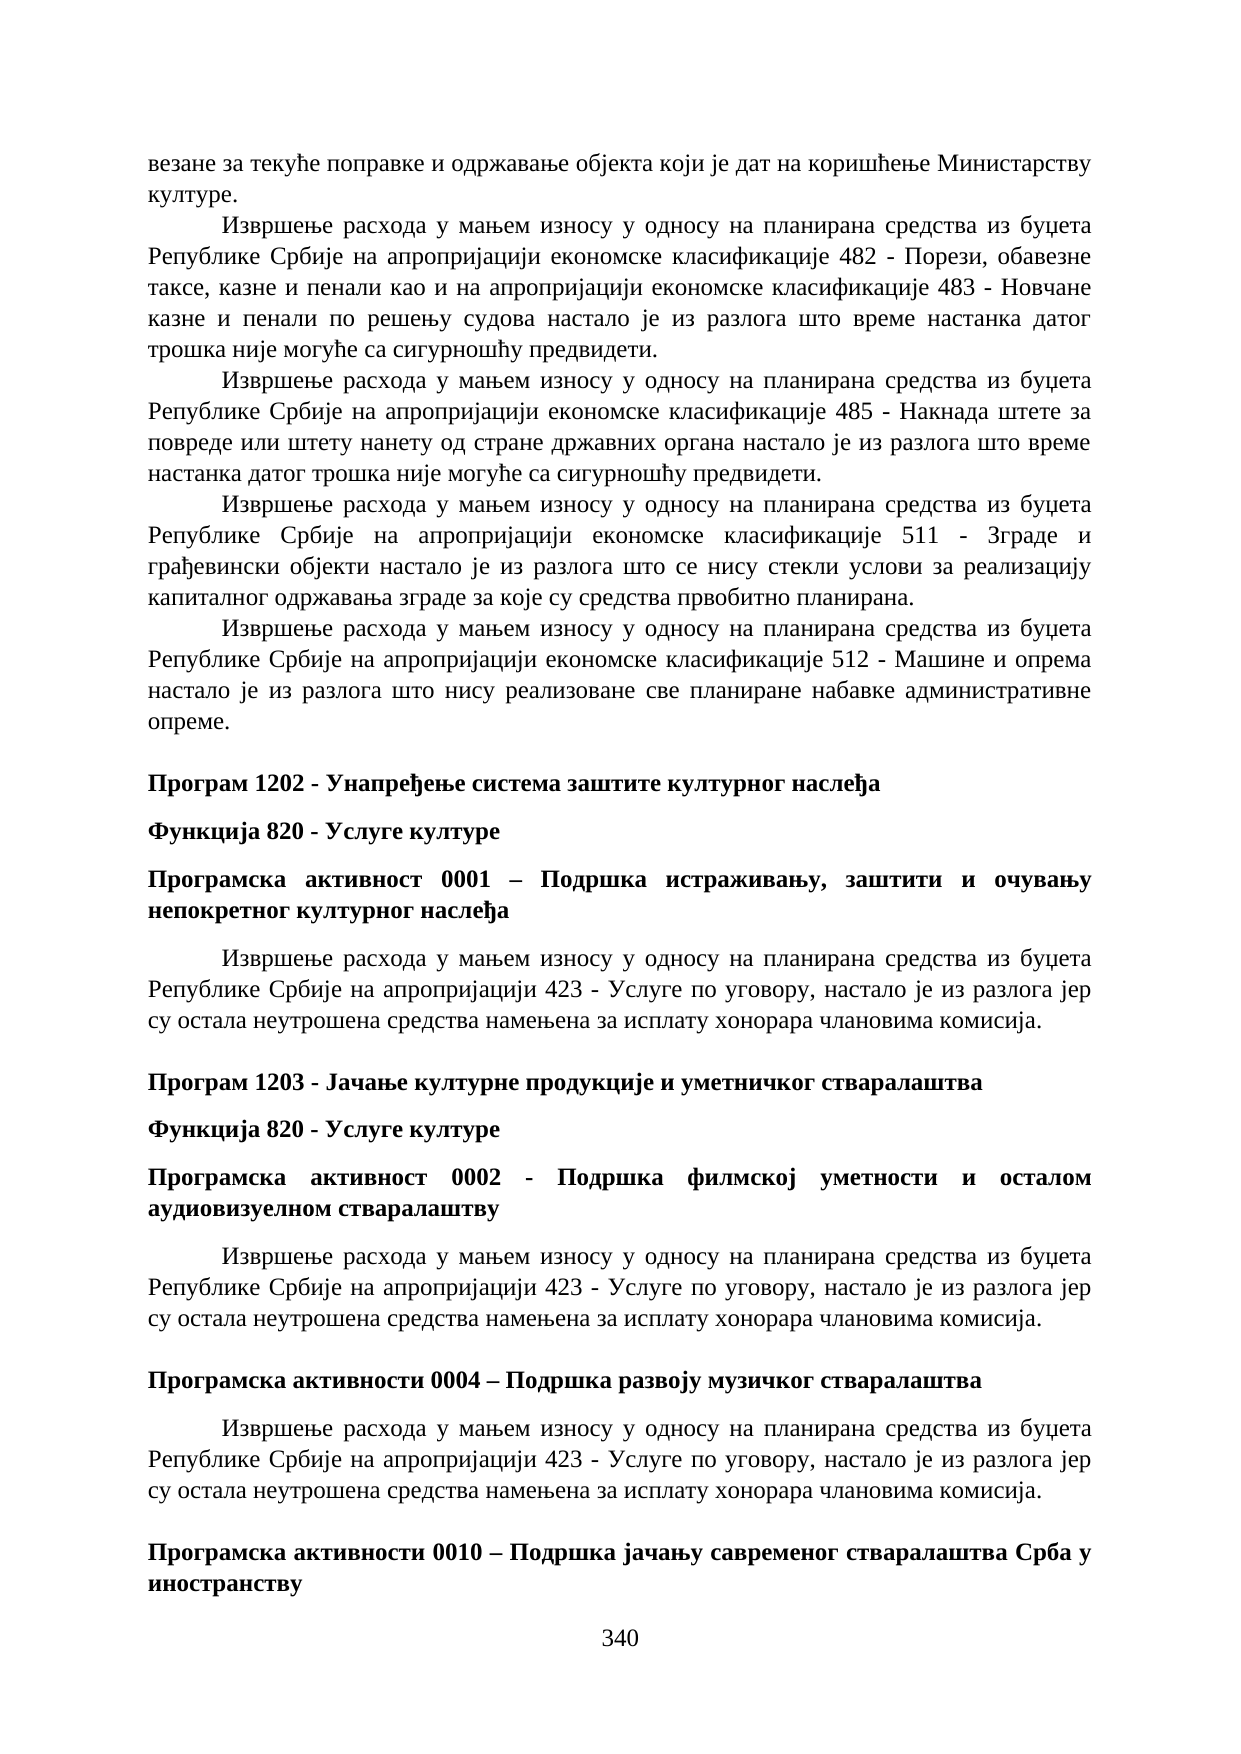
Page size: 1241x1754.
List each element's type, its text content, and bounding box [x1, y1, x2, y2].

text Функција 820 - Услуге културе [148, 816, 1093, 845]
text Програм 1202 - Унапређење система заштите културног наслеђа [148, 768, 1093, 797]
text Функција 820 - Услуге културе [148, 1114, 1093, 1143]
text Извршење расхода у мањем износу у односу на планирана средства из буџета Републике Србије на апропријацији економске класификације 482 - Порези, обавезне таксе, казне и пенали као и на апропријацији економске класификације 483 - Новчане казне и пенали по решењу судова настало је из разлога што време настанка датог трошка није могуће са сигурношћу предвидети. [148, 210, 1093, 363]
text Извршење расхода у мањем износу у односу на планирана средства из буџета Републике Србије на апропријацији економске класификације 511 - Зграде и грађевински објекти настало је из разлога што се нису стекли услови за реализацију капиталног одржавања зграде за које су средства првобитно планирана. [148, 489, 1093, 611]
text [148, 1413, 1093, 1504]
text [148, 148, 1093, 207]
text Програмска активност 0002 - Подршка филмској уметности и осталом аудиовизуелном стваралаштву [148, 1162, 1093, 1222]
text Извршење расхода у мањем износу у односу на планирана средства из буџета Републике Србије на апропријацији економске класификације 512 - Машине и опрема настало је из разлога што нису реализоване све планиране набавке административне опреме. [148, 613, 1093, 735]
text Програмска активности 0010 – Подршка јачању савременог стваралаштва Срба у иностранству [148, 1537, 1093, 1597]
text Програм 1203 - Јачање културне продукције и уметничког стваралаштва [148, 1067, 1093, 1096]
text Програмска активност 0001 – Подршка истраживању, заштити и очувању непокретног културног наслеђа [148, 864, 1093, 924]
text Програмска активности 0004 – Подршка развоју музичког стваралаштва [148, 1365, 1093, 1394]
text Извршење расхода у мањем износу у односу на планирана средства из буџета Републике Србије на апропријацији економске класификације 485 - Накнада штете за повреде или штету нанету од стране државних органа настало је из разлога што време настанка датог трошка није могуће са сигурношћу предвидети. [148, 365, 1093, 487]
